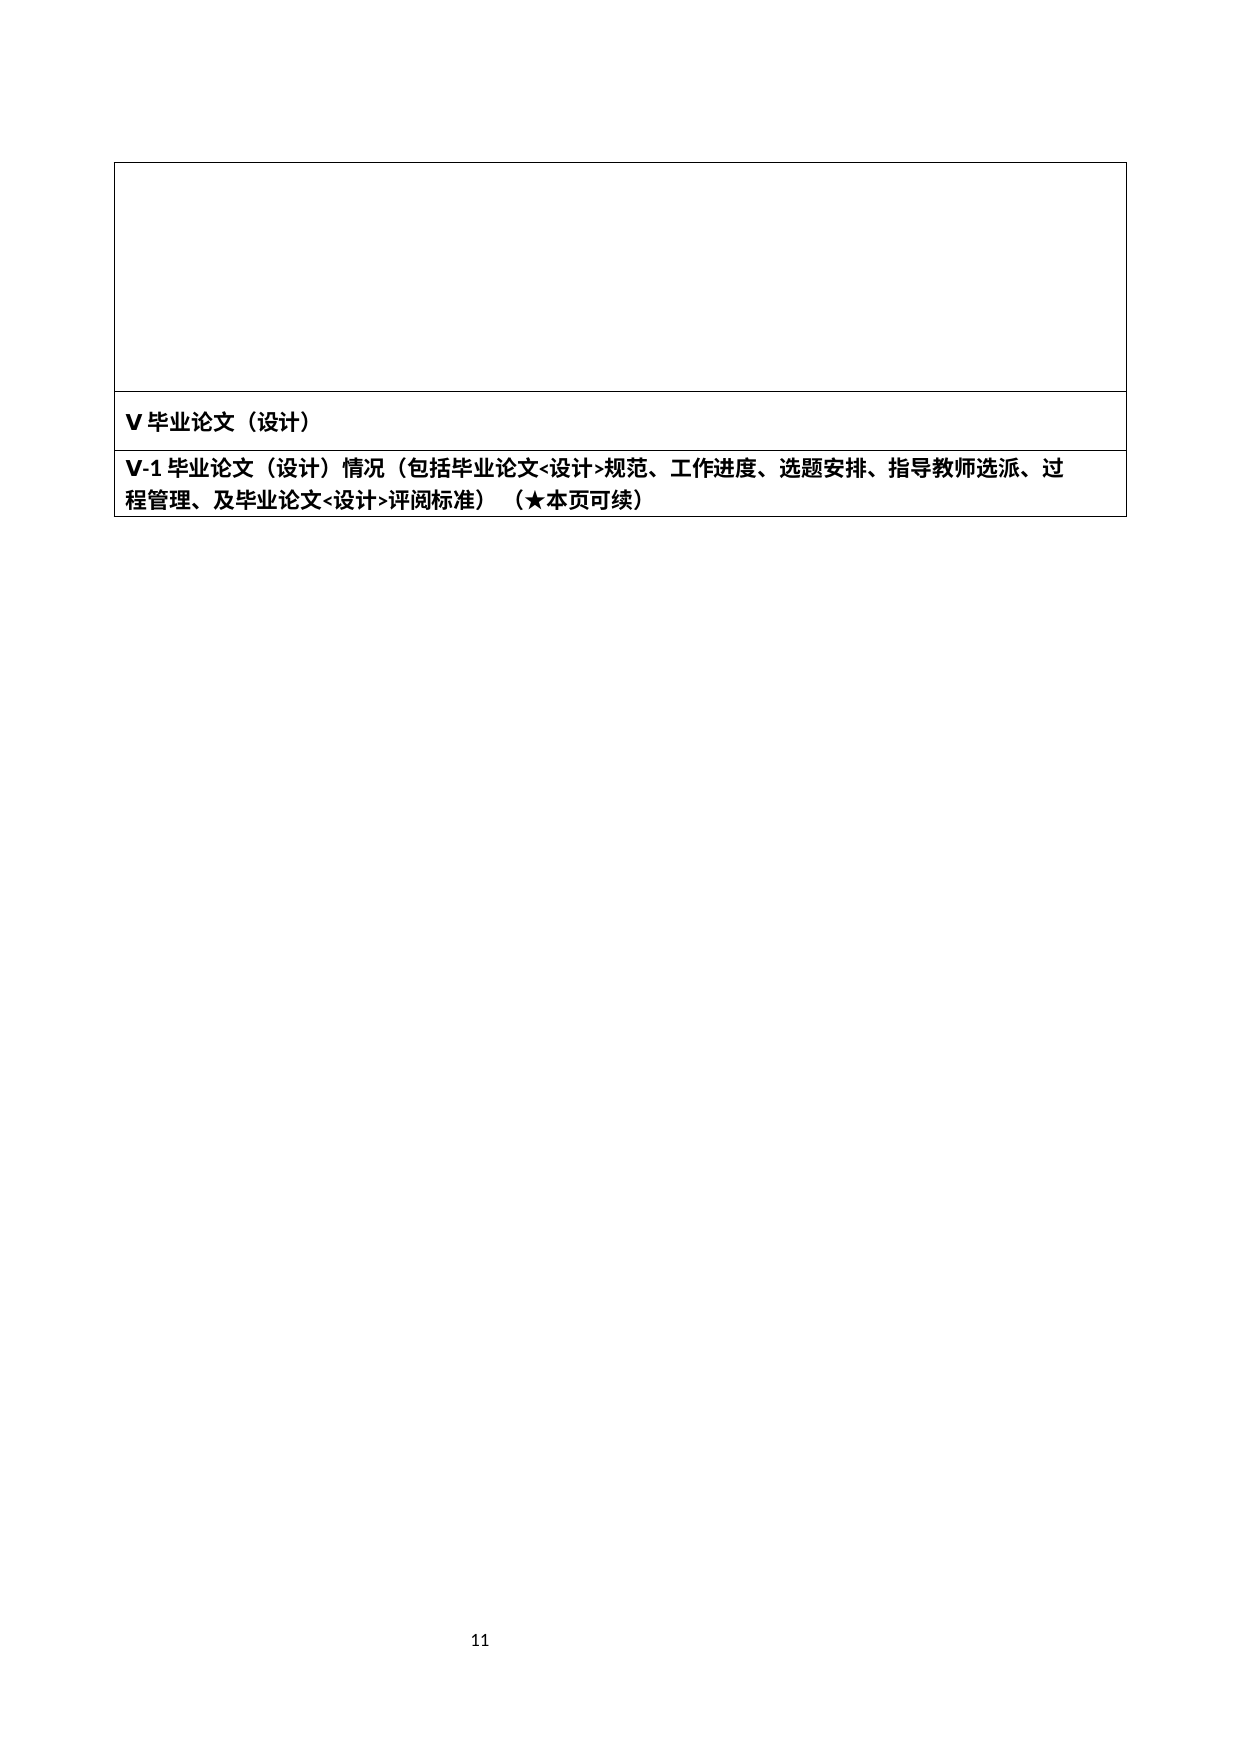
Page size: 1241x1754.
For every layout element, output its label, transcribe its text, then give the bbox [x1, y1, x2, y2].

table_cell Ⅴ 毕业论文（设计） [115, 392, 1126, 449]
table_cell [115, 163, 1126, 391]
table_cell Ⅴ-1 毕业论文（设计）情况（包括毕业论文<设计>规范、工作进度、选题安排、指导教师选派、过 程管理、及毕业论文<设计>评阅标准） （★本页可续） [115, 451, 1126, 516]
